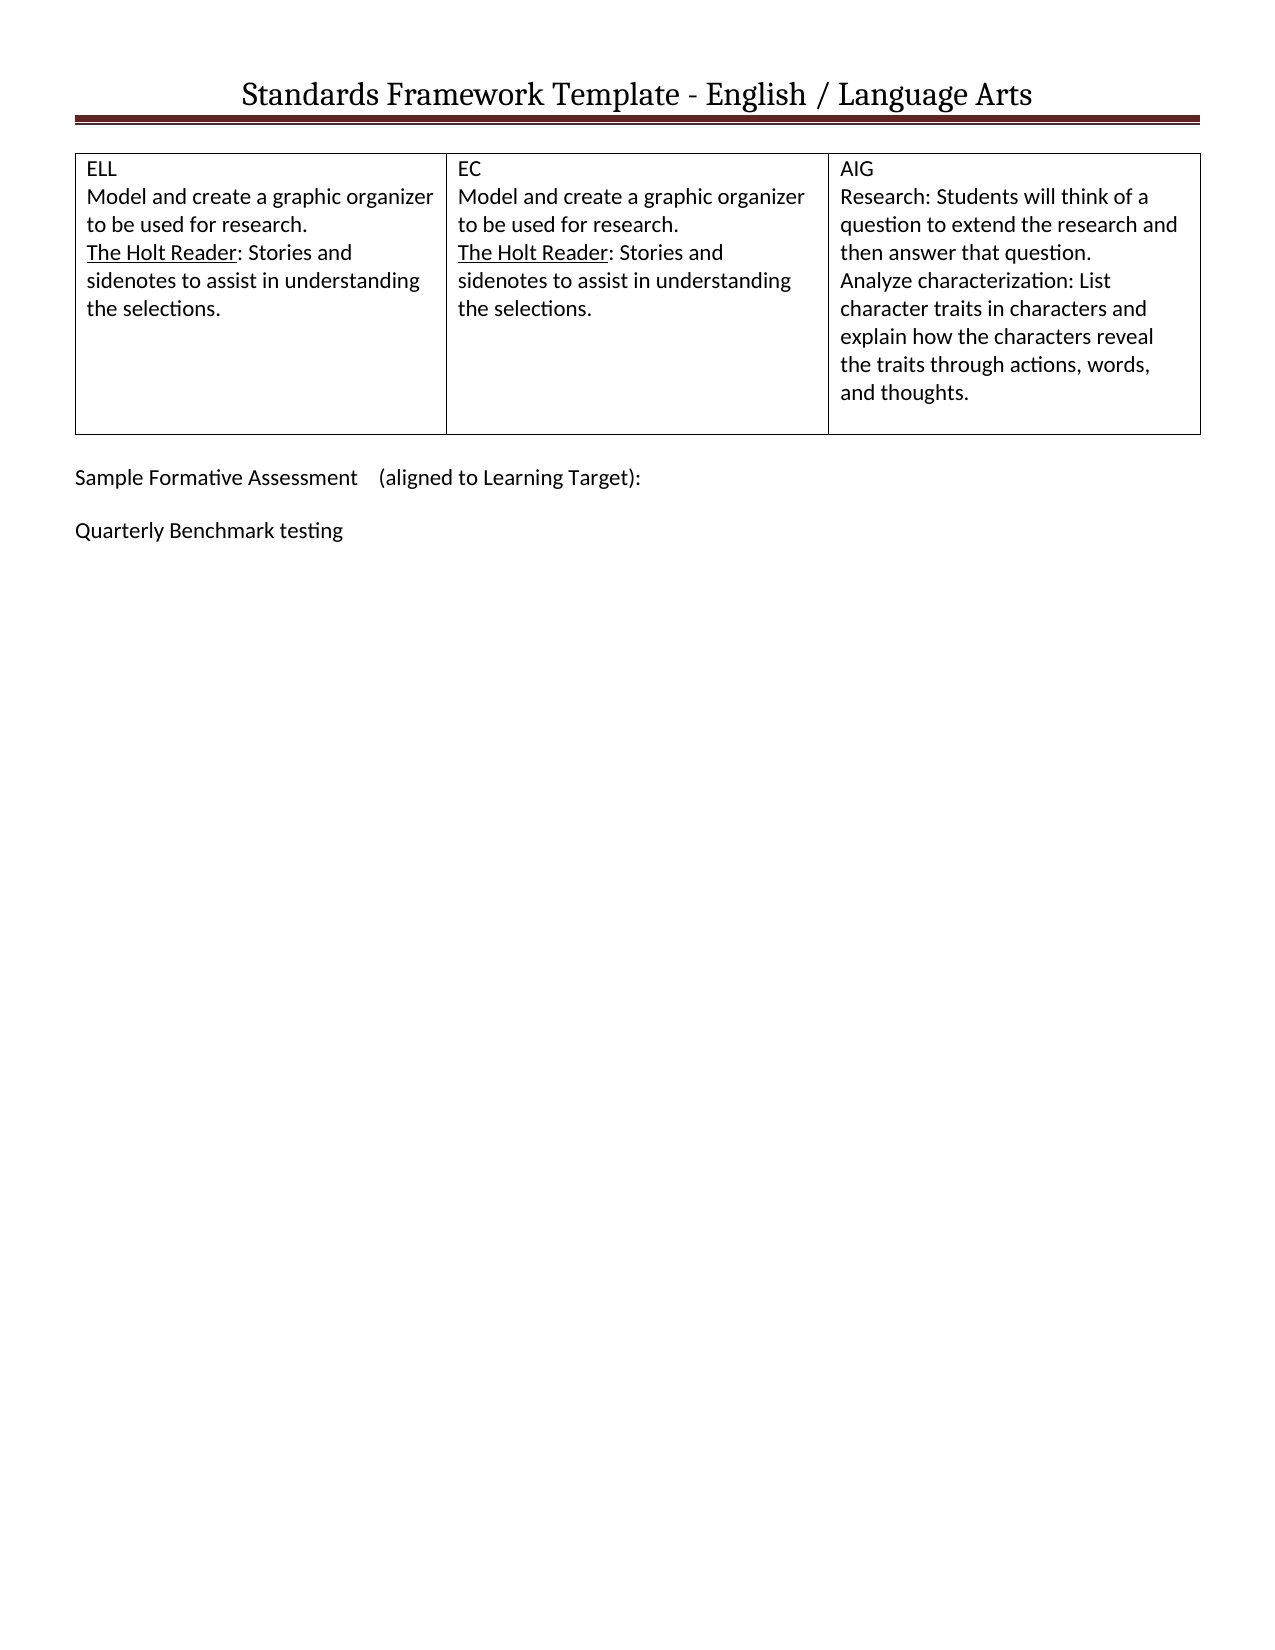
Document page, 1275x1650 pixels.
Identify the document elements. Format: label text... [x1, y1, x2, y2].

text Quarterly Benchmark testing [75, 516, 1200, 544]
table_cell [829, 154, 1200, 434]
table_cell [447, 154, 828, 434]
text Sample Formative Assessment (aligned to Learning Target): [75, 463, 1200, 491]
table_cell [76, 154, 446, 434]
